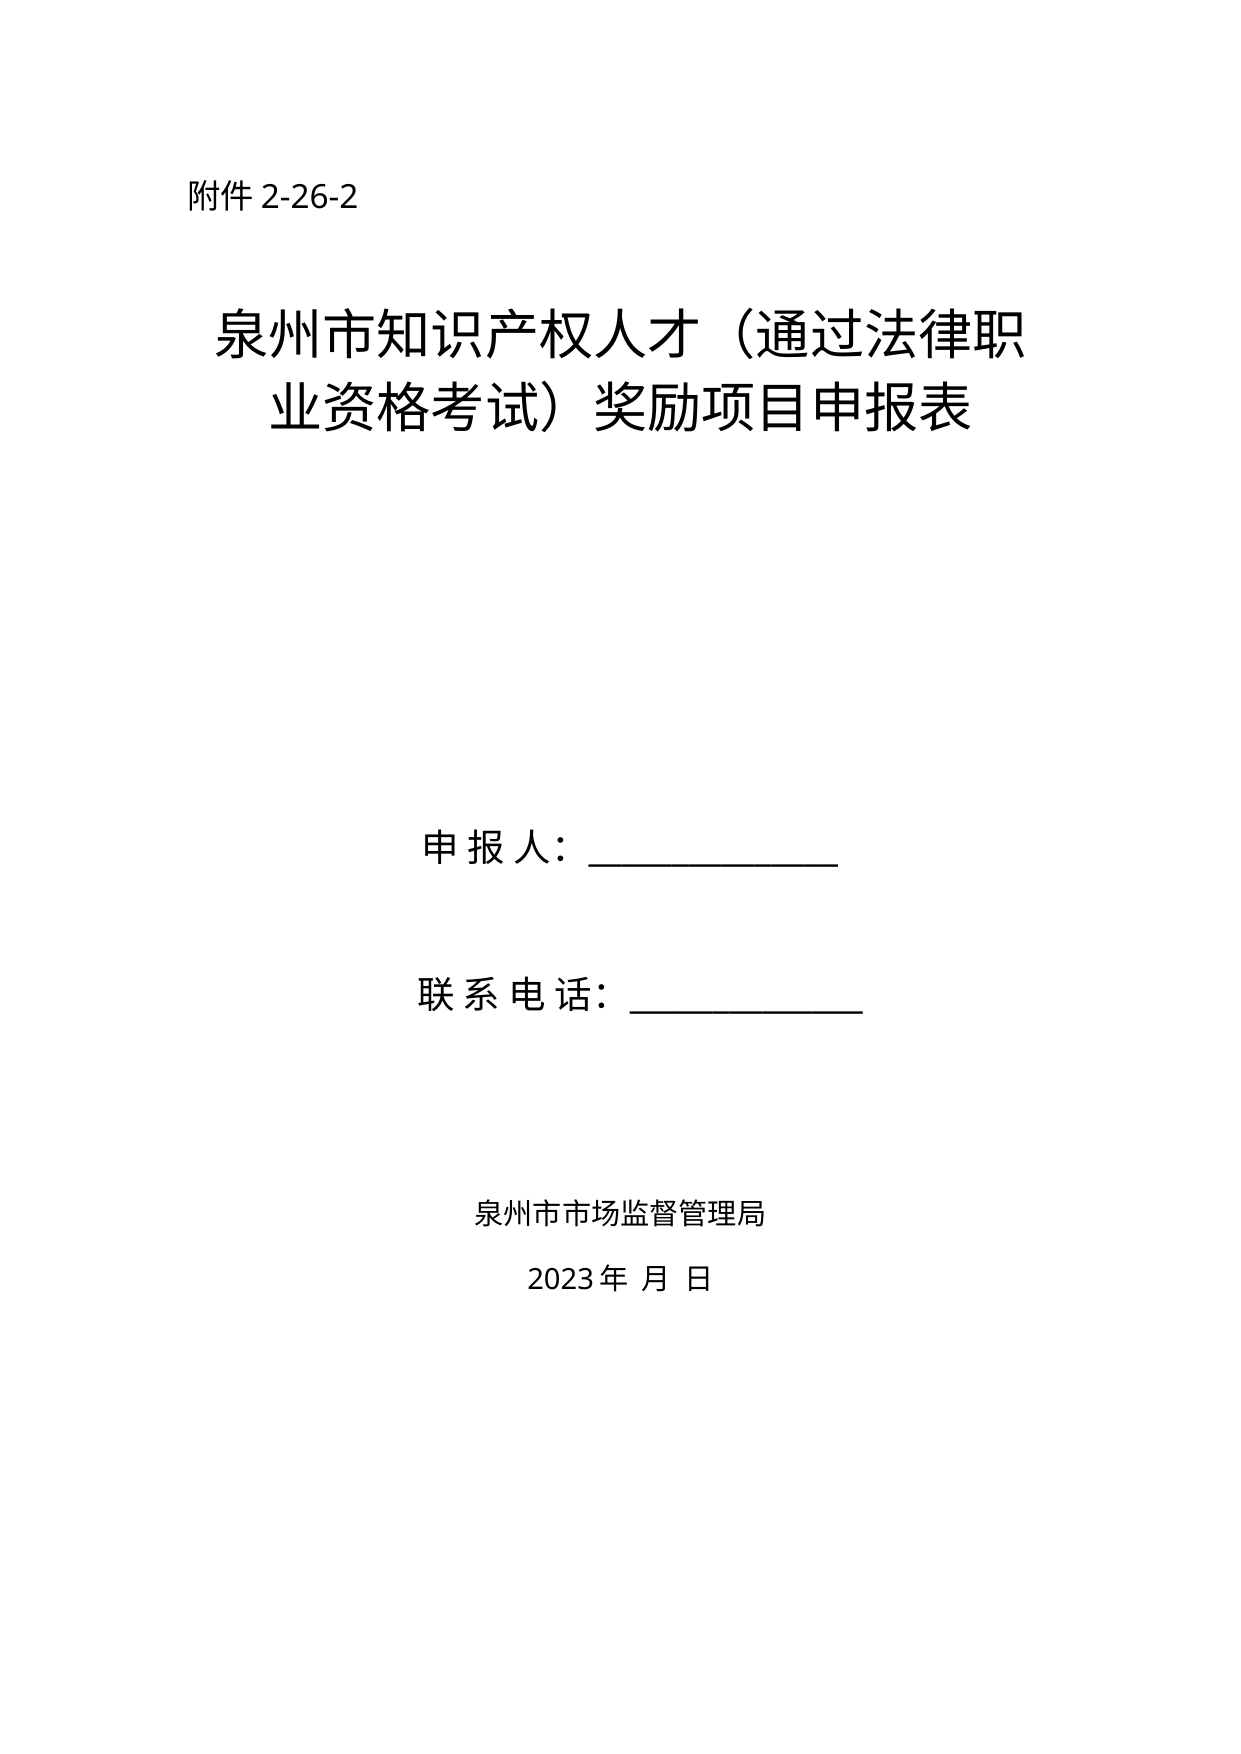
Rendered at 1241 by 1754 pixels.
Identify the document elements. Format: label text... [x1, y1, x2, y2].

text 泉州市知识产权人才（通过法律职业资格考试）奖励项目申报表 [187, 296, 1053, 442]
text 泉州市市场监督管理局 [187, 1191, 1053, 1233]
text 2023年 月 日 [187, 1264, 1053, 1295]
text 申 报 人：_______________ [187, 818, 1053, 873]
text 联 系 电 话：______________ [187, 965, 1053, 1019]
text 附件2-26-2 [187, 150, 1053, 223]
